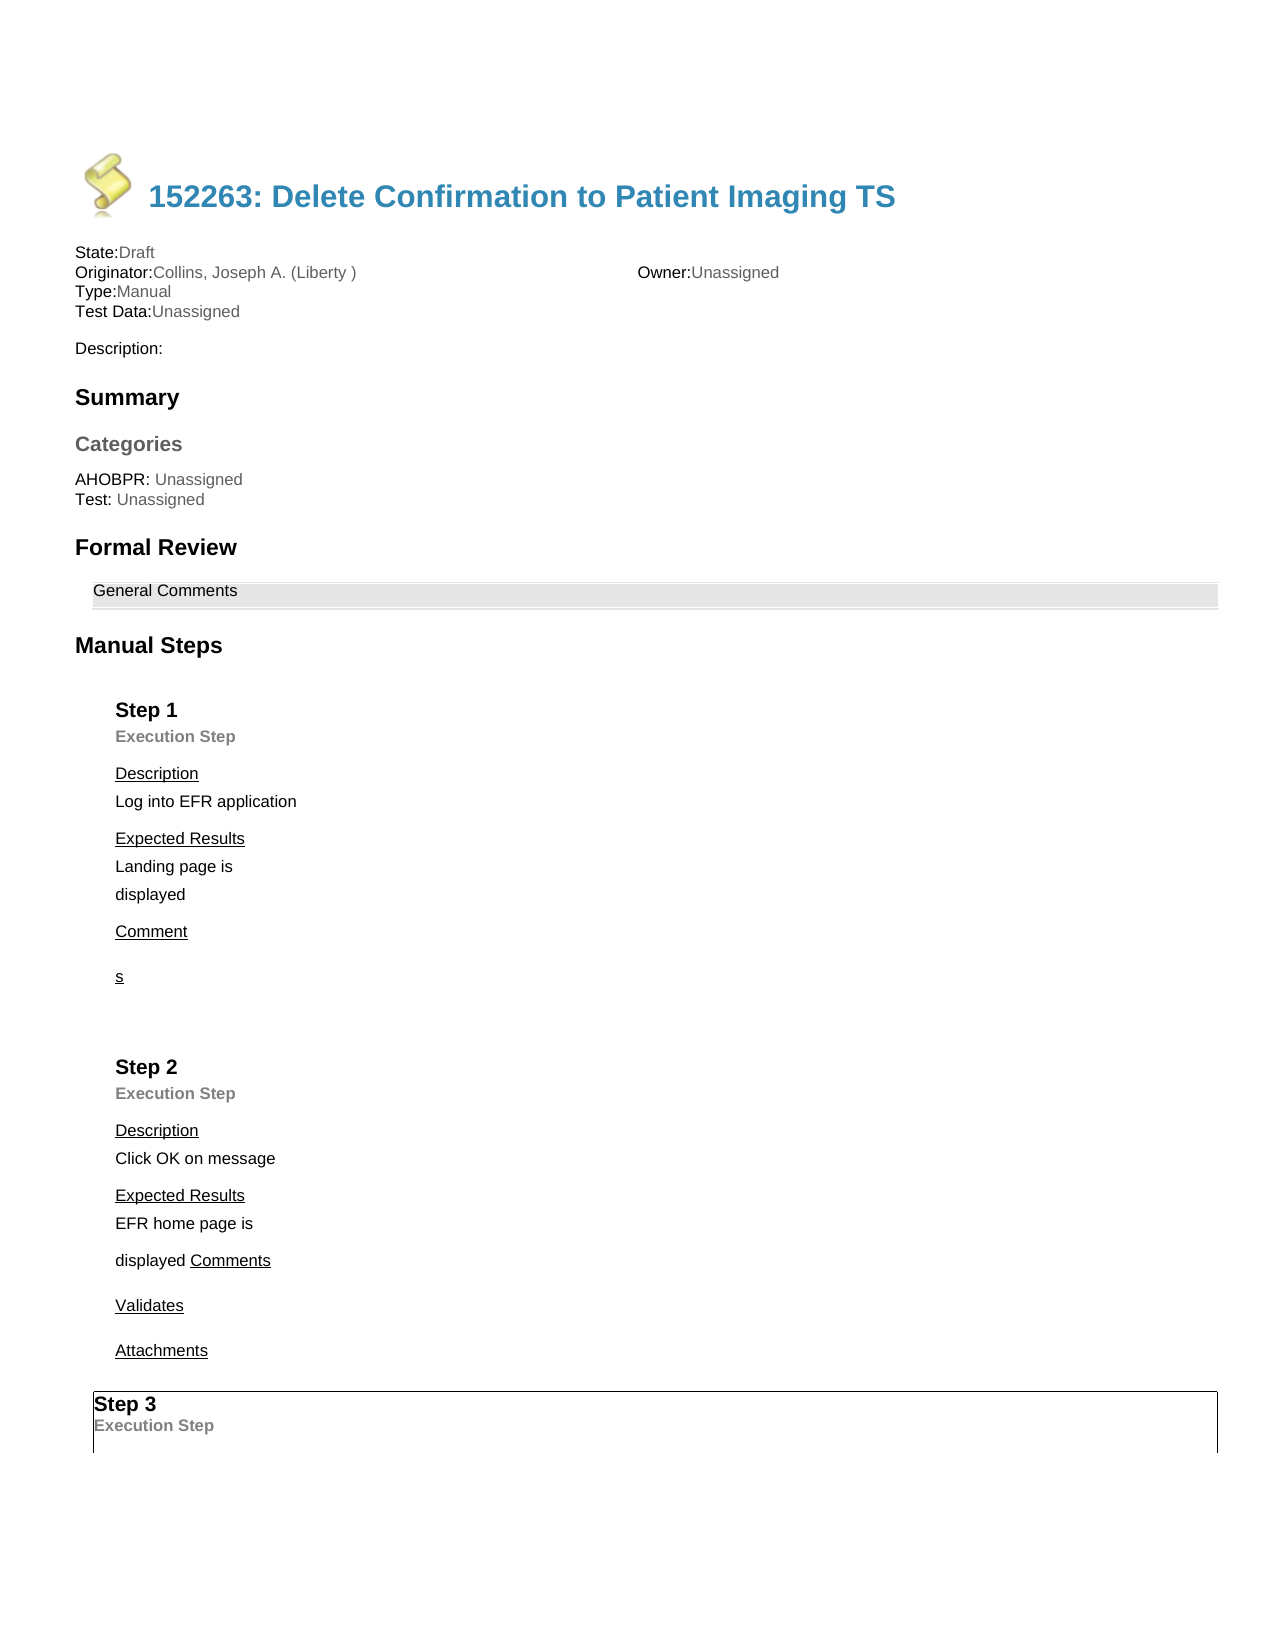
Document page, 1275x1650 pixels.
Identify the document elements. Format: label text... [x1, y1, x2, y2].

text Categories [75, 432, 1212, 456]
text Test Data:Unassigned Description: [75, 302, 278, 358]
picture [75, 152, 141, 218]
text Originator:Collins, Joseph A. (Liberty ) Owner:Unassigned Type:Manual [75, 262, 779, 301]
text Summary [75, 384, 1212, 410]
text Manual Steps [75, 632, 1212, 659]
text State:Draft [75, 242, 1212, 262]
text AHOBPR: Unassigned Test: Unassigned [75, 470, 278, 509]
text Formal Review [75, 534, 1212, 561]
text 152263: Delete Confirmation to Patient Imaging TS [148, 178, 1212, 214]
